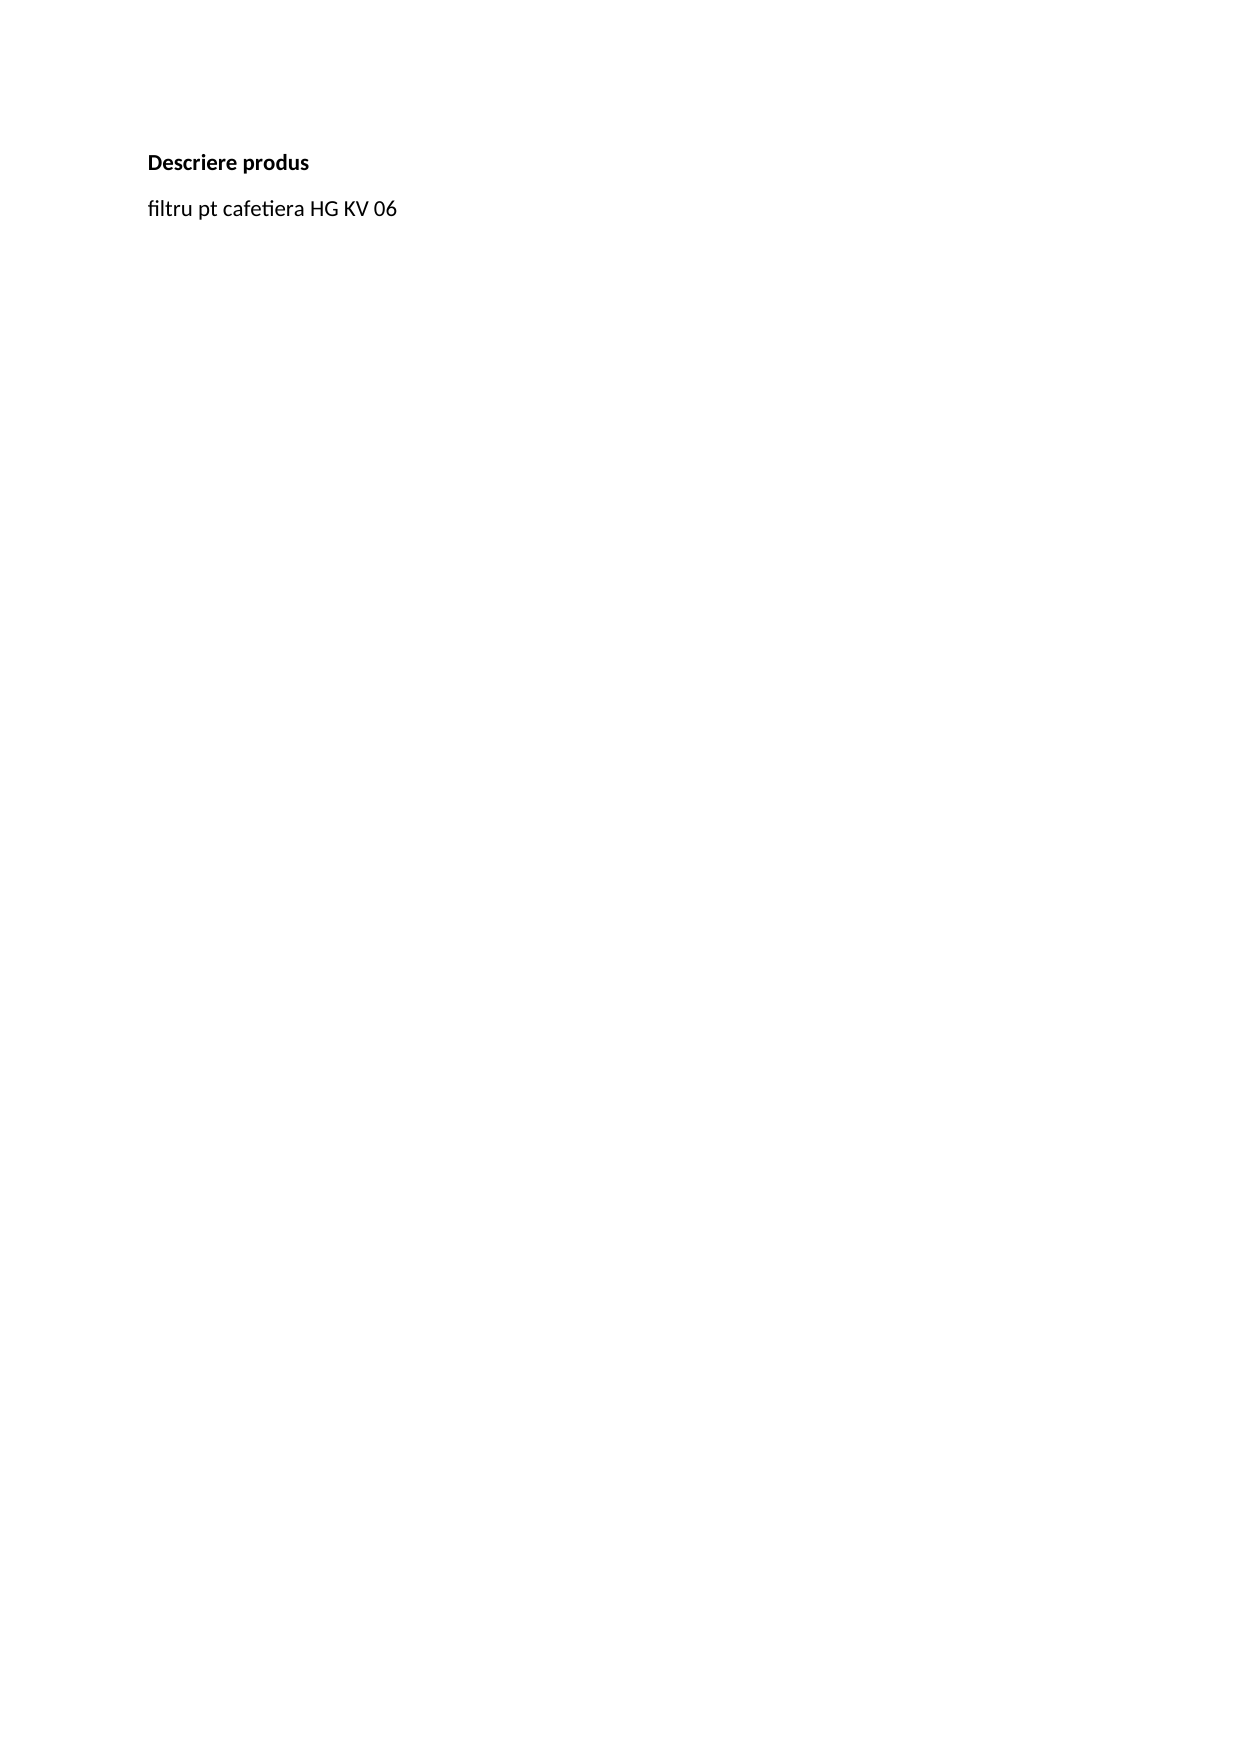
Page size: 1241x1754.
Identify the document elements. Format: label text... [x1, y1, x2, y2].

text Descriere produs [148, 148, 1093, 176]
text filtru pt cafetiera HG KV 06 [148, 194, 1093, 222]
